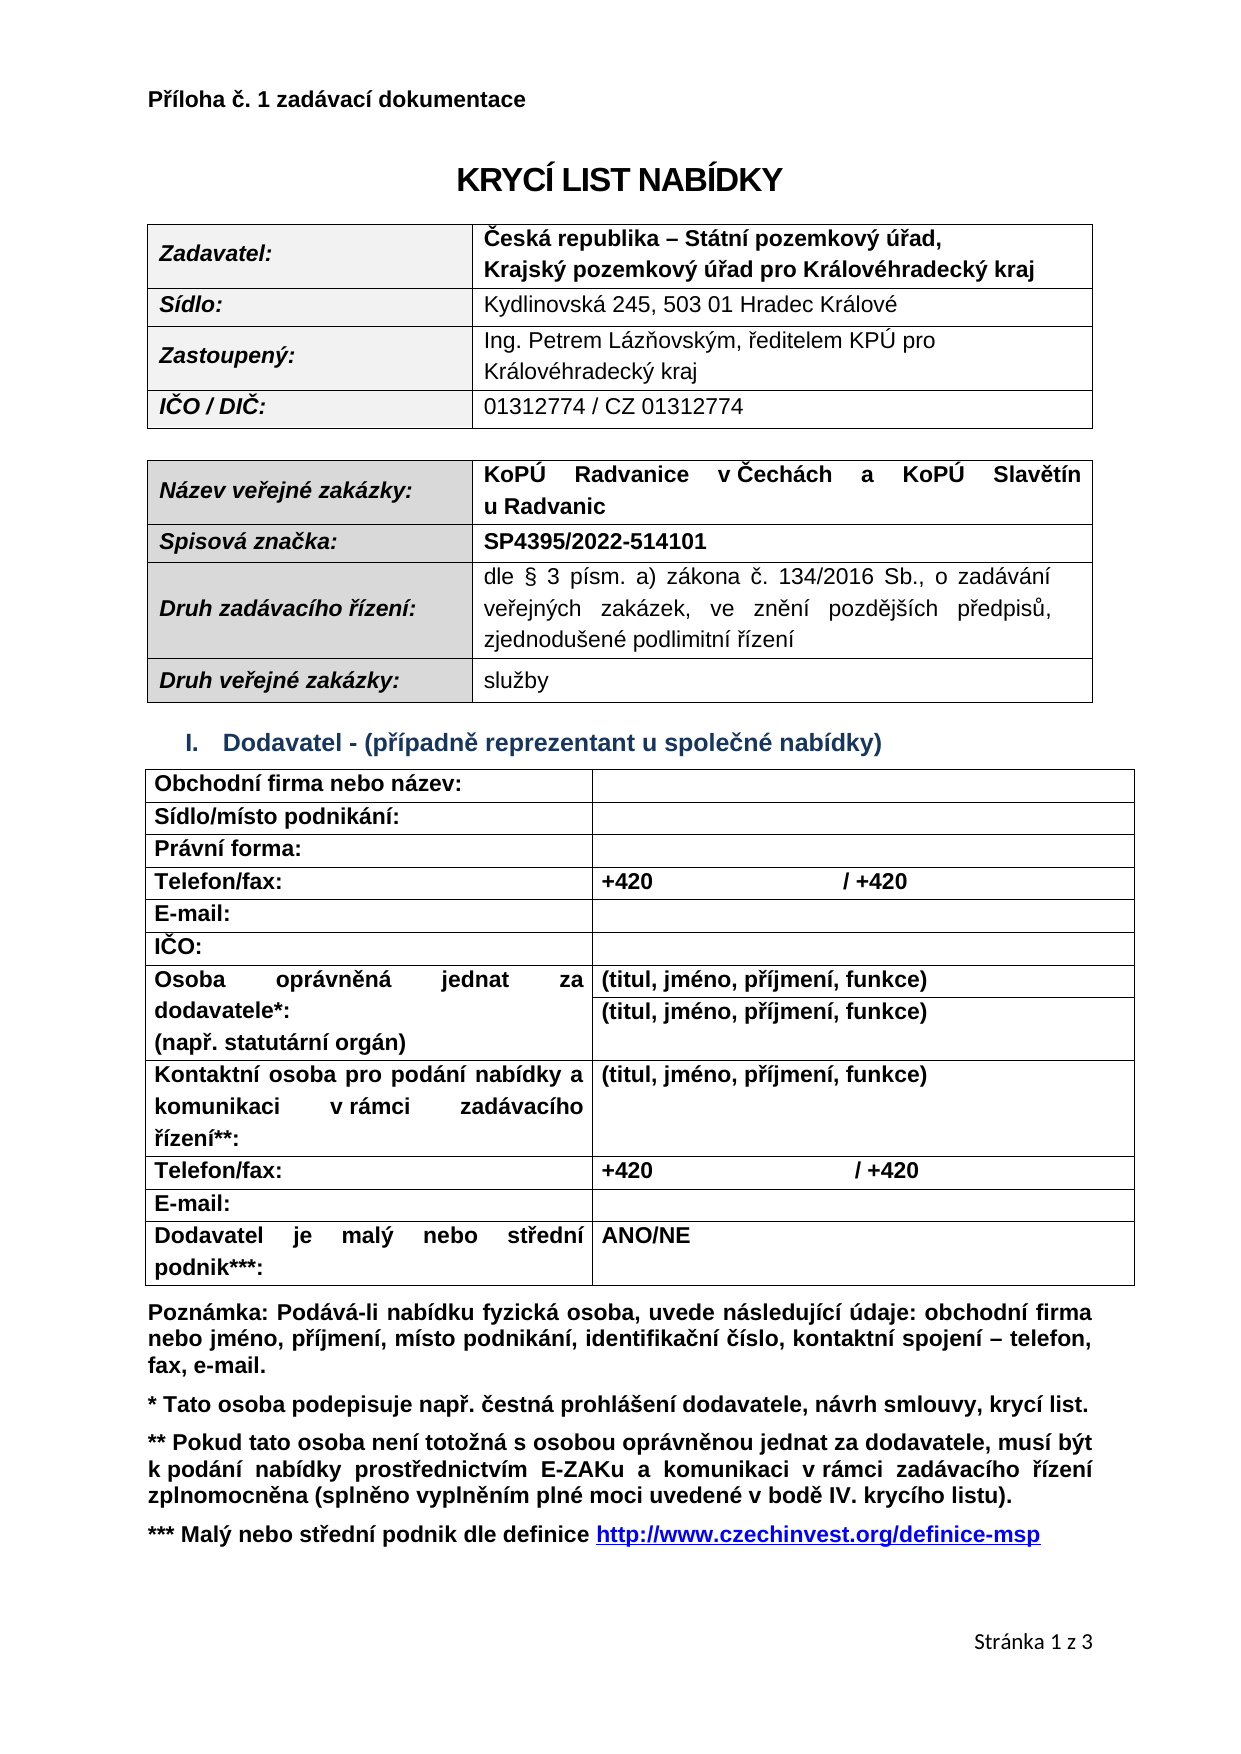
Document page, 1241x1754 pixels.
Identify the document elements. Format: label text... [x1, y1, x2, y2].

table_cell (titul, jméno, příjmení, funkce) [593, 966, 1134, 997]
table_cell (titul, jméno, příjmení, funkce) [593, 998, 1134, 1060]
table_header Česká republika – Státní pozemkový úřad, Krajský pozemkový úřad pro Královéhradecký kraj [473, 225, 1092, 288]
table_cell Telefon/fax: [146, 868, 592, 899]
table_header [593, 770, 1134, 802]
text *** Malý nebo střední podnik dle definice http://www.czechinvest.org/definice-msp [148, 1521, 1092, 1547]
table_cell [593, 1190, 1134, 1221]
table_cell Zastoupený: [148, 327, 472, 390]
table_cell [593, 803, 1134, 834]
table_cell Sídlo: [148, 289, 472, 326]
table_cell služby [473, 659, 1092, 702]
table_cell Druh veřejné zakázky: [148, 659, 472, 702]
table_cell [593, 900, 1134, 932]
table_cell Osoba oprávněná jednat za dodavatele*: (např. statutární orgán) [146, 966, 592, 1060]
table_cell Telefon/fax: [146, 1157, 592, 1189]
table_cell dle § 3 písm. a) zákona č. 134/2016 Sb., o zadávání veřejných zakázek, ve znění pozdějších předpisů, zjednodušené podlimitní řízení [473, 563, 1092, 658]
subtitle Dodavatel - (případně reprezentant u společné nabídky) [185, 728, 1092, 756]
text * Tato osoba podepisuje např. čestná prohlášení dodavatele, návrh smlouvy, krycí list. [148, 1391, 1092, 1417]
table_cell E-mail: [146, 900, 592, 932]
table_cell (titul, jméno, příjmení, funkce) [593, 1061, 1134, 1156]
table_header Obchodní firma nebo název: [146, 770, 592, 802]
table_cell Druh zadávacího řízení: [148, 563, 472, 658]
table_cell SP4395/2022-514101 [473, 525, 1092, 562]
table_cell E-mail: [146, 1190, 592, 1221]
text ** Pokud tato osoba není totožná s osobou oprávněnou jednat za dodavatele, musí být k podání nabídky prostřednictvím E-ZAKu a komunikaci v rámci zadávacího řízení zplnomocněna (splněno vyplněním plné moci uvedené v bodě IV. krycího listu). [148, 1429, 1092, 1508]
text Poznámka: Podává-li nabídku fyzická osoba, uvede následující údaje: obchodní firma nebo jméno, příjmení, místo podnikání, identifikační číslo, kontaktní spojení – telefon, fax, e-mail. [148, 1299, 1092, 1378]
table_cell 01312774 / CZ 01312774 [473, 391, 1092, 427]
table_cell [593, 835, 1134, 867]
table_cell ANO/NE [593, 1222, 1134, 1285]
table_cell IČO / DIČ: [148, 391, 472, 427]
table_header Název veřejné zakázky: [148, 461, 472, 524]
table_cell +420 / +420 [593, 868, 1134, 899]
title Krycí list nabídky [148, 160, 1092, 199]
table_cell Sídlo/místo podnikání: [146, 803, 592, 834]
table_cell +420 / +420 [593, 1157, 1134, 1189]
table_header Zadavatel: [148, 225, 472, 288]
table_header KoPÚ Radvanice v Čechách a KoPÚ Slavětín u Radvanic [473, 461, 1092, 524]
table_cell Ing. Petrem Lázňovským, ředitelem KPÚ pro Královéhradecký kraj [473, 327, 1092, 390]
table_cell IČO: [146, 933, 592, 964]
table_cell Kontaktní osoba pro podání nabídky a komunikaci v rámci zadávacího řízení**: [146, 1061, 592, 1156]
table_cell Právní forma: [146, 835, 592, 867]
table_cell Dodavatel je malý nebo střední podnik***: [146, 1222, 592, 1285]
table_cell [593, 933, 1134, 964]
table_cell Spisová značka: [148, 525, 472, 562]
table_cell Kydlinovská 245, 503 01 Hradec Králové [473, 289, 1092, 326]
